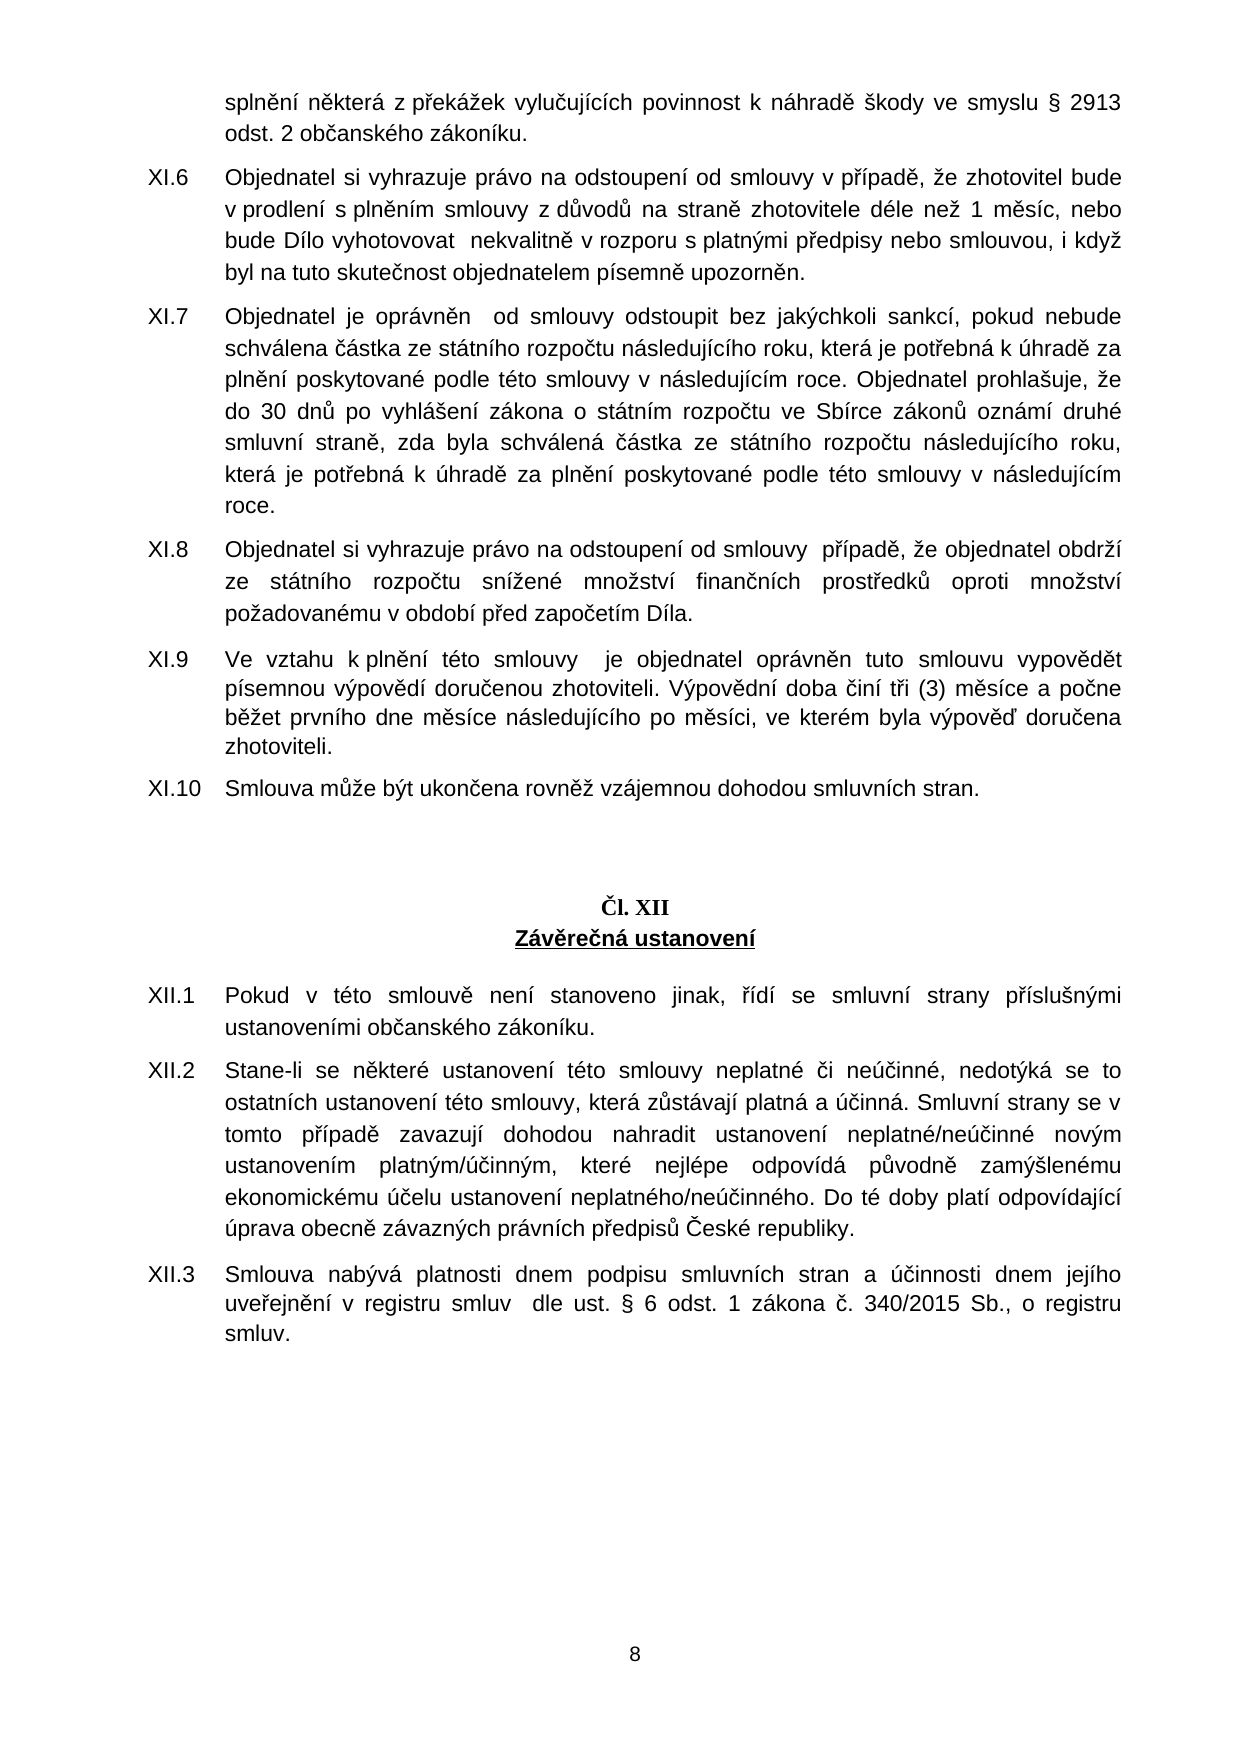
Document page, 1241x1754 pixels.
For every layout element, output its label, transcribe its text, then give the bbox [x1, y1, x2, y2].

list Stane-li se některé ustanovení této smlouvy neplatné či neúčinné, nedotýká se to ostatních ustanovení této smlouvy, která zůstávají platná a účinná. Smluvní strany se v tomto případě zavazují dohodou nahradit ustanovení neplatné/neúčinné novým ustanovením platným/účinným, které nejlépe odpovídá původně zamýšlenému ekonomickému účelu ustanovení neplatného/neúčinného. Do té doby platí odpovídající úprava obecně závazných právních předpisů České republiky. [148, 1057, 1122, 1242]
list Ve vztahu k plnění této smlouvy je objednatel oprávněn tuto smlouvu vypovědět písemnou výpovědí doručenou zhotoviteli. Výpovědní doba činí tři (3) měsíce a počne běžet prvního dne měsíce následujícího po měsíci, ve kterém byla výpověď doručena zhotoviteli. [148, 644, 1122, 760]
list Smlouva může být ukončena rovněž vzájemnou dohodou smluvních stran. [148, 773, 1122, 802]
text Závěrečná ustanovení [148, 894, 1122, 952]
list Objednatel si vyhrazuje právo na odstoupení od smlouvy v případě, že zhotovitel bude v prodlení s plněním smlouvy z důvodů na straně zhotovitele déle než 1 měsíc, nebo bude Dílo vyhotovovat nekvalitně v rozporu s platnými předpisy nebo smlouvou, i když byl na tuto skutečnost objednatelem písemně upozorněn. [148, 164, 1122, 285]
list Pokud v této smlouvě není stanoveno jinak, řídí se smluvní strany příslušnými ustanoveními občanského zákoníku. [148, 982, 1122, 1040]
list Smlouva nabývá platnosti dnem podpisu smluvních stran a účinnosti dnem jejího uveřejnění v registru smluv dle ust. § 6 odst. 1 zákona č. 340/2015 Sb., o registru smluv. [148, 1259, 1122, 1347]
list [148, 89, 1122, 147]
list Objednatel je oprávněn od smlouvy odstoupit bez jakýchkoli sankcí, pokud nebude schválena částka ze státního rozpočtu následujícího roku, která je potřebná k úhradě za plnění poskytované podle této smlouvy v následujícím roce. Objednatel prohlašuje, že do 30 dnů po vyhlášení zákona o státním rozpočtu ve Sbírce zákonů oznámí druhé smluvní straně, zda byla schválená částka ze státního rozpočtu následujícího roku, která je potřebná k úhradě za plnění poskytované podle této smlouvy v následujícím roce. [148, 303, 1122, 519]
list Objednatel si vyhrazuje právo na odstoupení od smlouvy případě, že objednatel obdrží ze státního rozpočtu snížené množství finančních prostředků oproti množství požadovanému v období před započetím Díla. [148, 536, 1122, 626]
